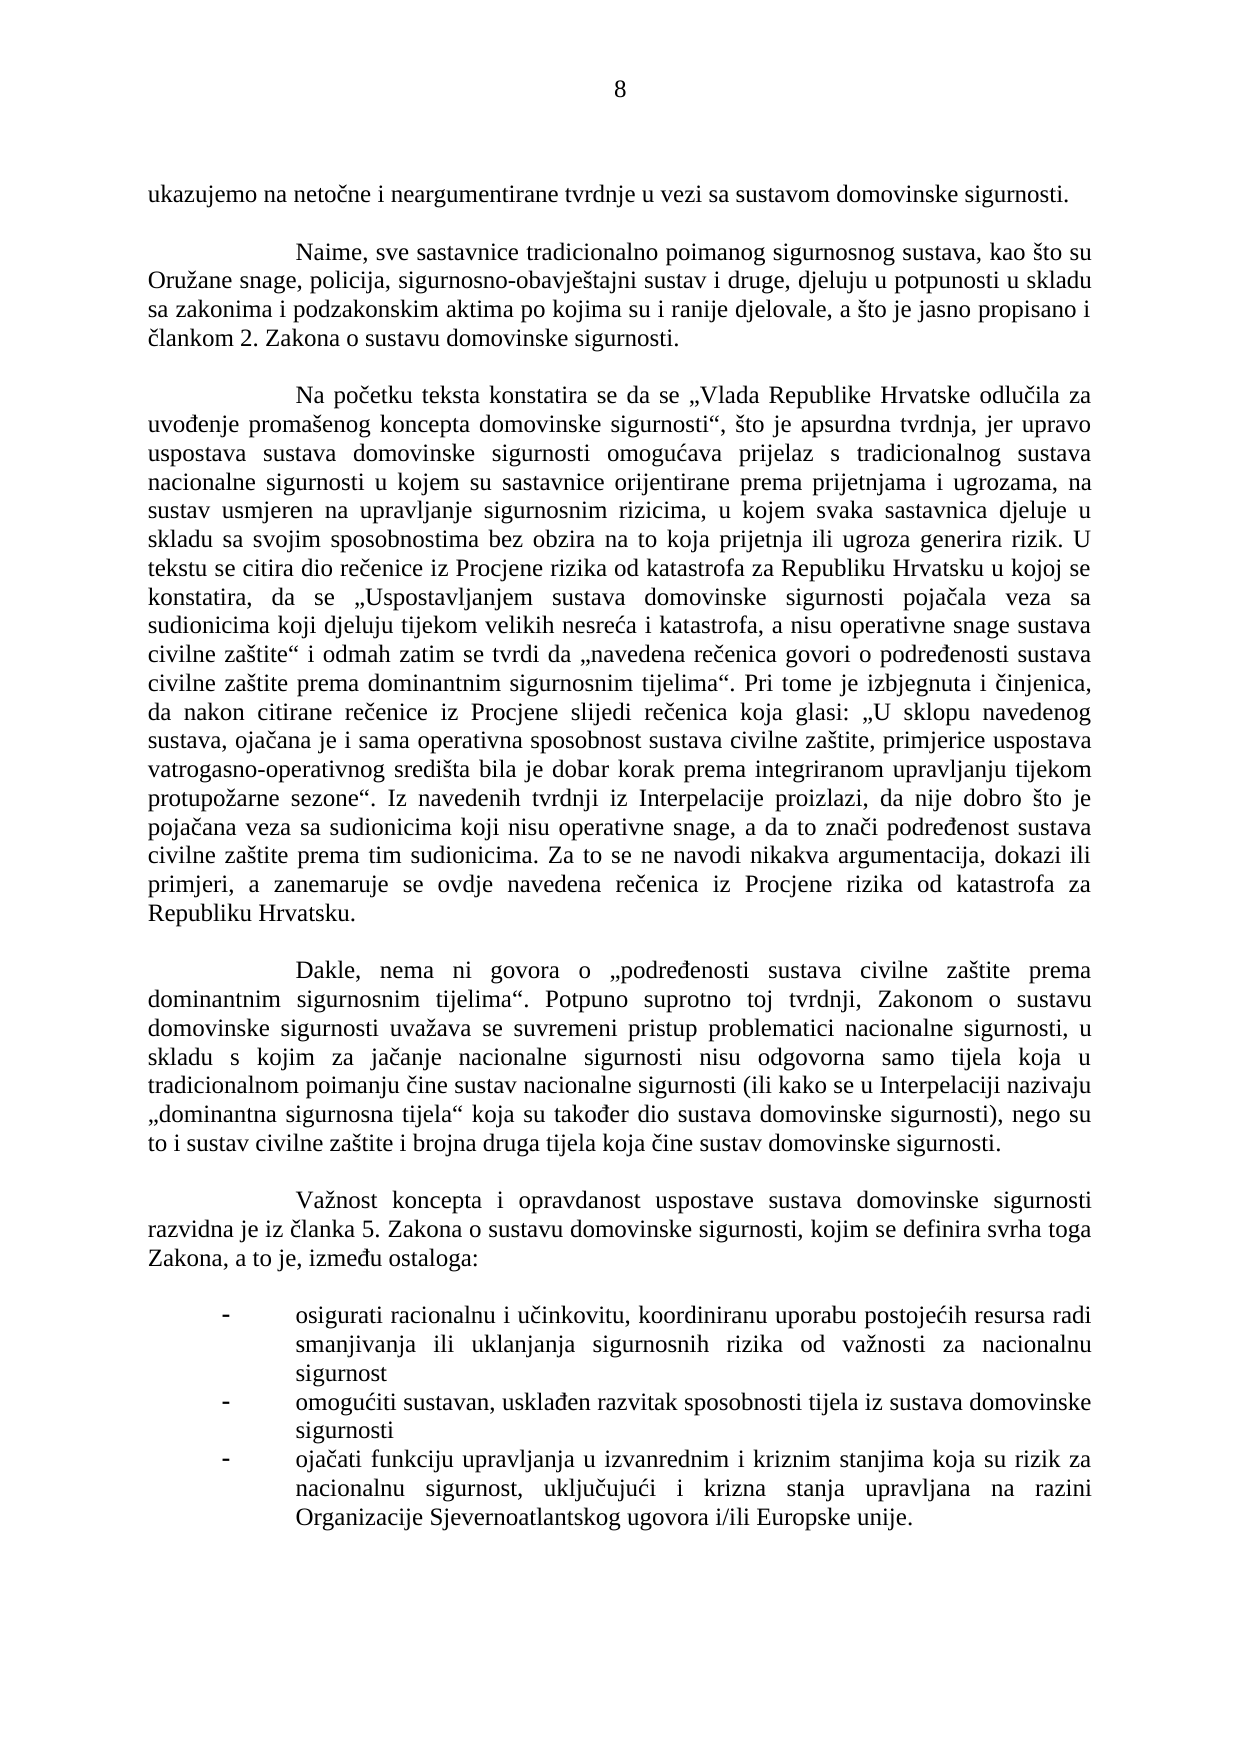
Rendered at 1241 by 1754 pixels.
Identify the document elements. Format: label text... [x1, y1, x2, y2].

text Na početku teksta konstatira se da se „Vlada Republike Hrvatske odlučila za uvođenje promašenog koncepta domovinske sigurnosti“, što je apsurdna tvrdnja, jer upravo uspostava sustava domovinske sigurnosti omogućava prijelaz s tradicionalnog sustava nacionalne sigurnosti u kojem su sastavnice orijentirane prema prijetnjama i ugrozama, na sustav usmjeren na upravljanje sigurnosnim rizicima, u kojem svaka sastavnica djeluje u skladu sa svojim sposobnostima bez obzira na to koja prijetnja ili ugroza generira rizik. U tekstu se citira dio rečenice iz Procjene rizika od katastrofa za Republiku Hrvatsku u kojoj se konstatira, da se „Uspostavljanjem sustava domovinske sigurnosti pojačala veza sa sudionicima koji djeluju tijekom velikih nesreća i katastrofa, a nisu operativne snage sustava civilne zaštite“ i odmah zatim se tvrdi da „navedena rečenica govori o podređenosti sustava civilne zaštite prema dominantnim sigurnosnim tijelima“. Pri tome je izbjegnuta i činjenica, da nakon citirane rečenice iz Procjene slijedi rečenica koja glasi: „U sklopu navedenog sustava, ojačana je i sama operativna sposobnost sustava civilne zaštite, primjerice uspostava vatrogasno-operativnog središta bila je dobar korak prema integriranom upravljanju tijekom protupožarne sezone“. Iz navedenih tvrdnji iz Interpelacije proizlazi, da nije dobro što je pojačana veza sa sudionicima koji nisu operativne snage, a da to znači podređenost sustava civilne zaštite prema tim sudionicima. Za to se ne navodi nikakva argumentacija, dokazi ili primjeri, a zanemaruje se ovdje navedena rečenica iz Procjene rizika od katastrofa za Republiku Hrvatsku. [148, 380, 1092, 927]
list omogućiti sustavan, usklađen razvitak sposobnosti tijela iz sustava domovinske sigurnosti [222, 1387, 1092, 1444]
text Naime, sve sastavnice tradicionalno poimanog sigurnosnog sustava, kao što su Oružane snage, policija, sigurnosno-obavještajni sustav i druge, djeluju u potpunosti u skladu sa zakonima i podzakonskim aktima po kojima su i ranije djelovale, a što je jasno propisano i člankom 2. Zakona o sustavu domovinske sigurnosti. [148, 237, 1092, 352]
list osigurati racionalnu i učinkovitu, koordiniranu uporabu postojećih resursa radi smanjivanja ili uklanjanja sigurnosnih rizika od važnosti za nacionalnu sigurnost [222, 1300, 1092, 1387]
list ojačati funkciju upravljanja u izvanrednim i kriznim stanjima koja su rizik za nacionalnu sigurnost, uključujući i krizna stanja upravljana na razini Organizacije Sjevernoatlantskog ugovora i/ili Europske unije. [222, 1444, 1092, 1530]
text Važnost koncepta i opravdanost uspostave sustava domovinske sigurnosti razvidna je iz članka 5. Zakona o sustavu domovinske sigurnosti, kojim se definira svrha toga Zakona, a to je, između ostaloga: [148, 1185, 1092, 1272]
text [148, 179, 1092, 208]
text Dakle, nema ni govora o „podređenosti sustava civilne zaštite prema dominantnim sigurnosnim tijelima“. Potpuno suprotno toj tvrdnji, Zakonom o sustavu domovinske sigurnosti uvažava se suvremeni pristup problematici nacionalne sigurnosti, u skladu s kojim za jačanje nacionalne sigurnosti nisu odgovorna samo tijela koja u tradicionalnom poimanju čine sustav nacionalne sigurnosti (ili kako se u Interpelaciji nazivaju „dominantna sigurnosna tijela“ koja su također dio sustava domovinske sigurnosti), nego su to i sustav civilne zaštite i brojna druga tijela koja čine sustav domovinske sigurnosti. [148, 955, 1092, 1157]
